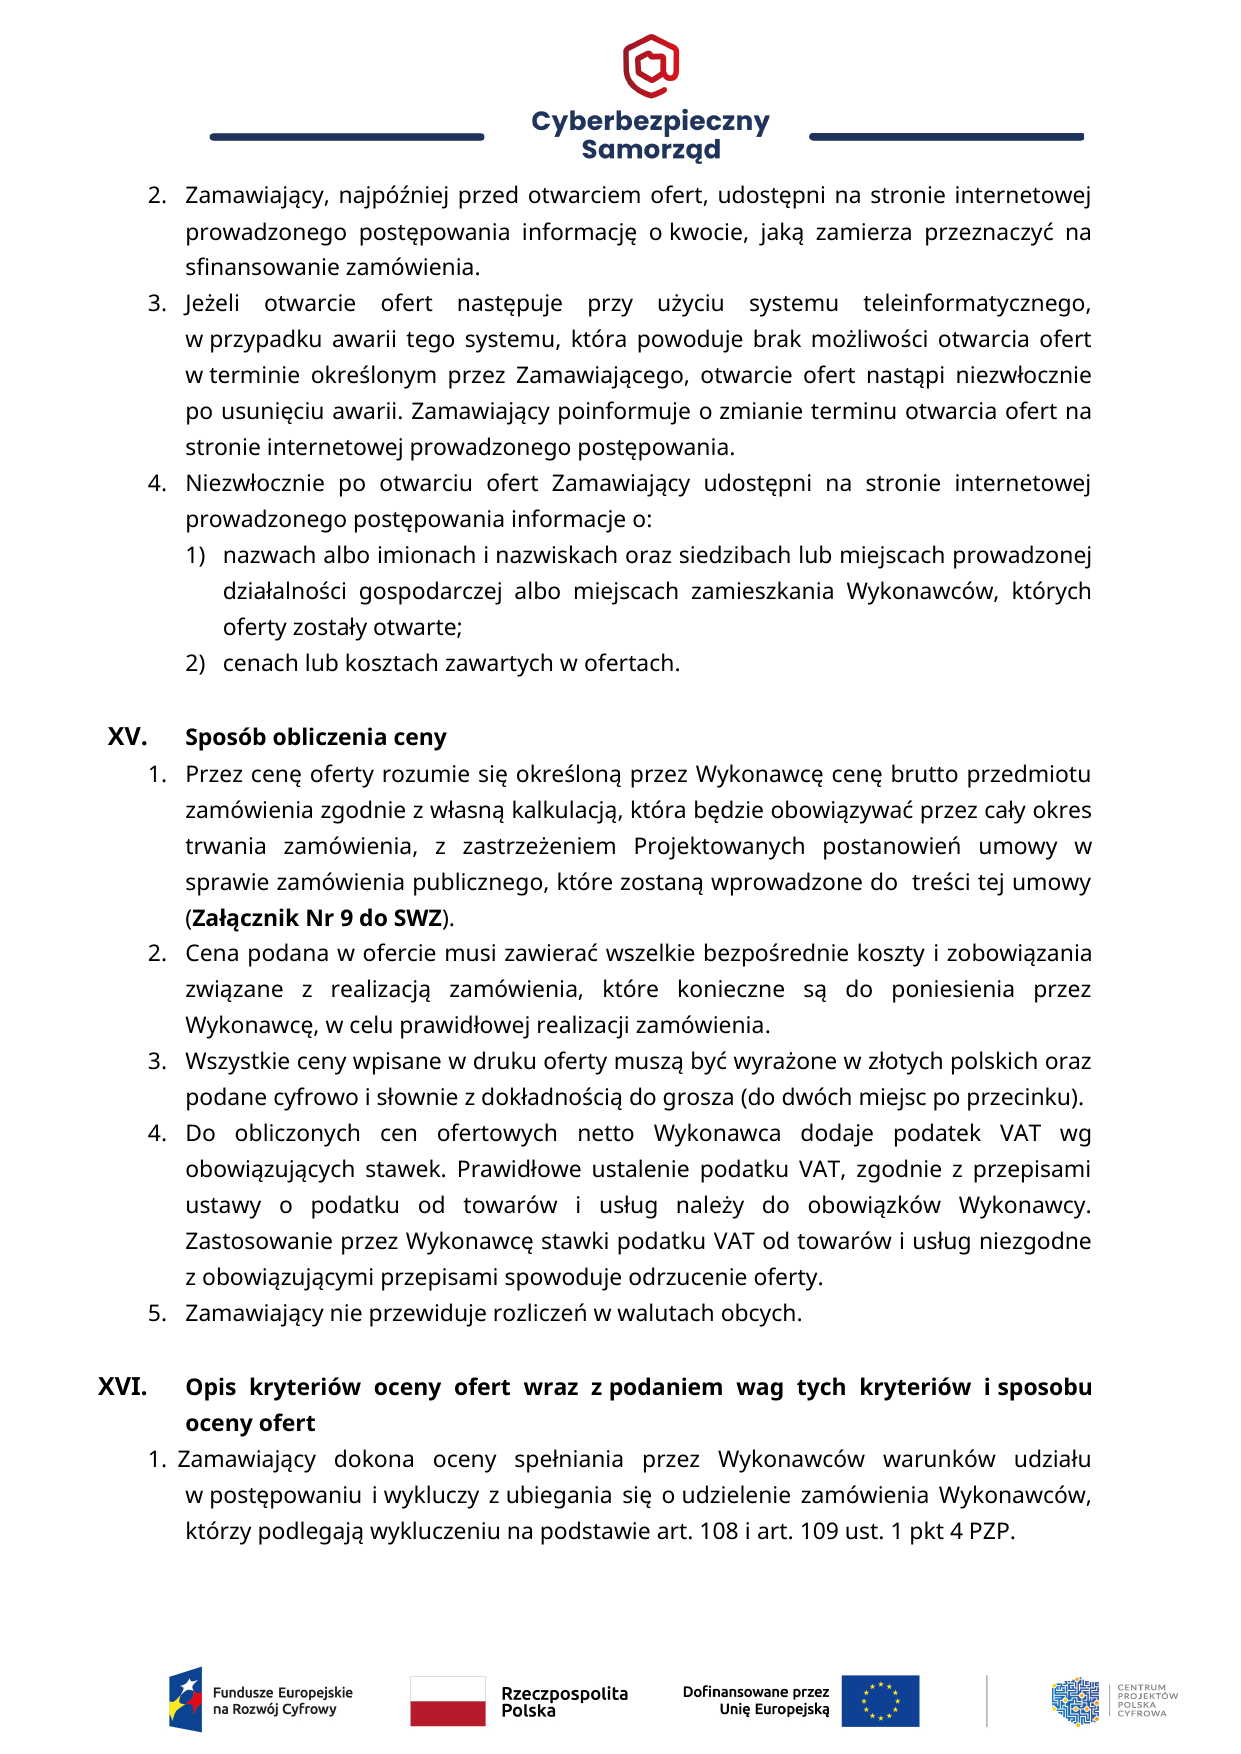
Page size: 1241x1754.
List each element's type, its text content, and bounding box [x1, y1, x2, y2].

list Zamawiający nie przewiduje rozliczeń w walutach obcych. [148, 1297, 1093, 1328]
list Zamawiający, najpóźniej przed otwarciem ofert, udostępni na stronie internetowej prowadzonego postępowania informację o kwocie, jaką zamierza przeznaczyć na sfinansowanie zamówienia. [148, 179, 1093, 283]
picture [209, 133, 485, 141]
picture [809, 133, 1085, 141]
list Sposób obliczenia ceny [148, 718, 1093, 753]
list Opis kryteriów oceny ofert wraz z podaniem wag tych kryteriów i sposobu oceny ofert [148, 1369, 1093, 1439]
list nazwach albo imionach i nazwiskach oraz siedzibach lub miejscach prowadzonej działalności gospodarczej albo miejscach zamieszkania Wykonawców, których oferty zostały otwarte; [185, 539, 1093, 642]
list Cena podana w ofercie musi zawierać wszelkie bezpośrednie koszty i zobowiązania związane z realizacją zamówienia, które konieczne są do poniesienia przez Wykonawcę, w celu prawidłowej realizacji zamówienia. [148, 937, 1093, 1041]
list Niezwłocznie po otwarciu ofert Zamawiający udostępni na stronie internetowej prowadzonego postępowania informacje o: [148, 467, 1093, 534]
list Wszystkie ceny wpisane w druku oferty muszą być wyrażone w złotych polskich oraz podane cyfrowo i słownie z dokładnością do grosza (do dwóch miejsc po przecinku). [148, 1045, 1093, 1112]
list Przez cenę oferty rozumie się określoną przez Wykonawcę cenę brutto przedmiotu zamówienia zgodnie z własną kalkulacją, która będzie obowiązywać przez cały okres trwania zamówienia, z zastrzeżeniem Projektowanych postanowień umowy w sprawie zamówienia publicznego, które zostaną wprowadzone do treści tej umowy (Załącznik Nr 9 do SWZ). [148, 758, 1093, 933]
list Zamawiający dokona oceny spełniania przez Wykonawców warunków udziału w postępowaniu i wykluczy z ubiegania się o udzielenie zamówienia Wykonawców, którzy podlegają wykluczeniu na podstawie art. 108 i art. 109 ust. 1 pkt 4 PZP. [148, 1443, 1093, 1546]
picture [532, 34, 770, 164]
list Do obliczonych cen ofertowych netto Wykonawca dodaje podatek VAT wg obowiązujących stawek. Prawidłowe ustalenie podatku VAT, zgodnie z przepisami ustawy o podatku od towarów i usług należy do obowiązków Wykonawcy. Zastosowanie przez Wykonawcę stawki podatku VAT od towarów i usług niezgodne z obowiązującymi przepisami spowoduje odrzucenie oferty. [148, 1117, 1093, 1292]
picture [147, 1644, 1211, 1754]
list cenach lub kosztach zawartych w ofertach. [185, 647, 1093, 678]
list Jeżeli otwarcie ofert następuje przy użyciu systemu teleinformatycznego, w przypadku awarii tego systemu, która powoduje brak możliwości otwarcia ofert w terminie określonym przez Zamawiającego, otwarcie ofert nastąpi niezwłocznie po usunięciu awarii. Zamawiający poinformuje o zmianie terminu otwarcia ofert na stronie internetowej prowadzonego postępowania. [148, 287, 1093, 462]
